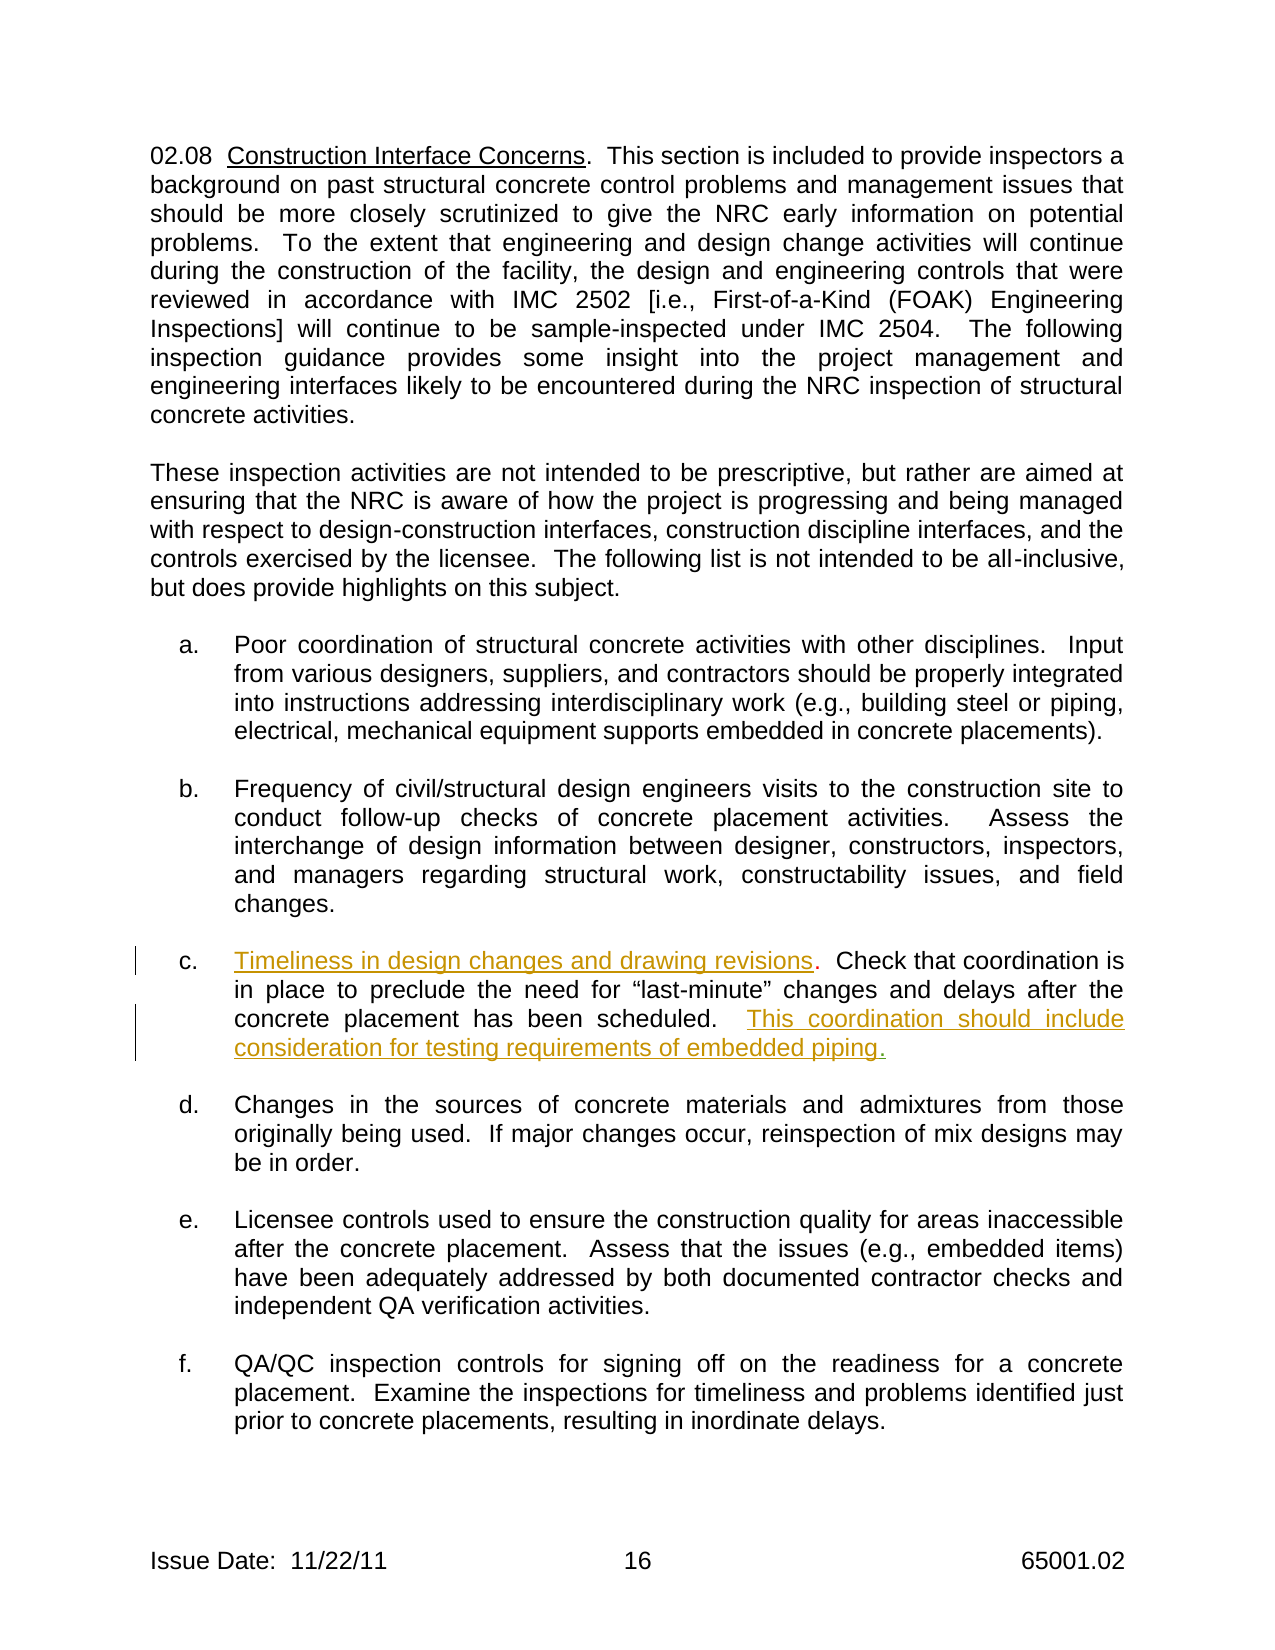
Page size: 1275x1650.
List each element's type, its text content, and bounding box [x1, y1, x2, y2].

text These inspection activities are not intended to be prescriptive, but rather are aimed at ensuring that the NRC is aware of how the project is progressing and being managed with respect to design-construction interfaces, construction discipline interfaces, and the controls exercised by the licensee. The following list is not intended to be all-inclusive, but does provide highlights on this subject. [150, 457, 1125, 601]
list Changes in the sources of concrete materials and admixtures from those originally being used. If major changes occur, reinspection of mix designs may be in order. [178, 1090, 1125, 1176]
text 02.08 Construction Interface Concerns. This section is included to provide inspectors a background on past structural concrete control problems and management issues that should be more closely scrutinized to give the NRC early information on potential problems. To the extent that engineering and design change activities will continue during the construction of the facility, the design and engineering controls that were reviewed in accordance with IMC 2502 [i.e., First-of-a-Kind (FOAK) Engineering Inspections] will continue to be sample-inspected under IMC 2504. The following inspection guidance provides some insight into the project management and engineering interfaces likely to be encountered during the NRC inspection of structural concrete activities. [150, 141, 1125, 429]
list Poor coordination of structural concrete activities with other disciplines. Input from various designers, suppliers, and contractors should be properly integrated into instructions addressing interdisciplinary work (e.g., building steel or piping, electrical, mechanical equipment supports embedded in concrete placements). [178, 630, 1125, 745]
list . Check that coordination is in place to preclude the need for “last-minute” changes and delays after the concrete placement has been scheduled. [178, 946, 1125, 1061]
list Licensee controls used to ensure the construction quality for areas inaccessible after the concrete placement. Assess that the issues (e.g., embedded items) have been adequately addressed by both documented contractor checks and independent QA verification activities. [178, 1205, 1125, 1320]
list QA/QC inspection controls for signing off on the readiness for a concrete placement. Examine the inspections for timeliness and problems identified just prior to concrete placements, resulting in inordinate delays. [178, 1349, 1125, 1435]
list Frequency of civil/structural design engineers visits to the construction site to conduct follow-up checks of concrete placement activities. Assess the interchange of design information between designer, constructors, inspectors, and managers regarding structural work, constructability issues, and field changes. [178, 774, 1125, 917]
